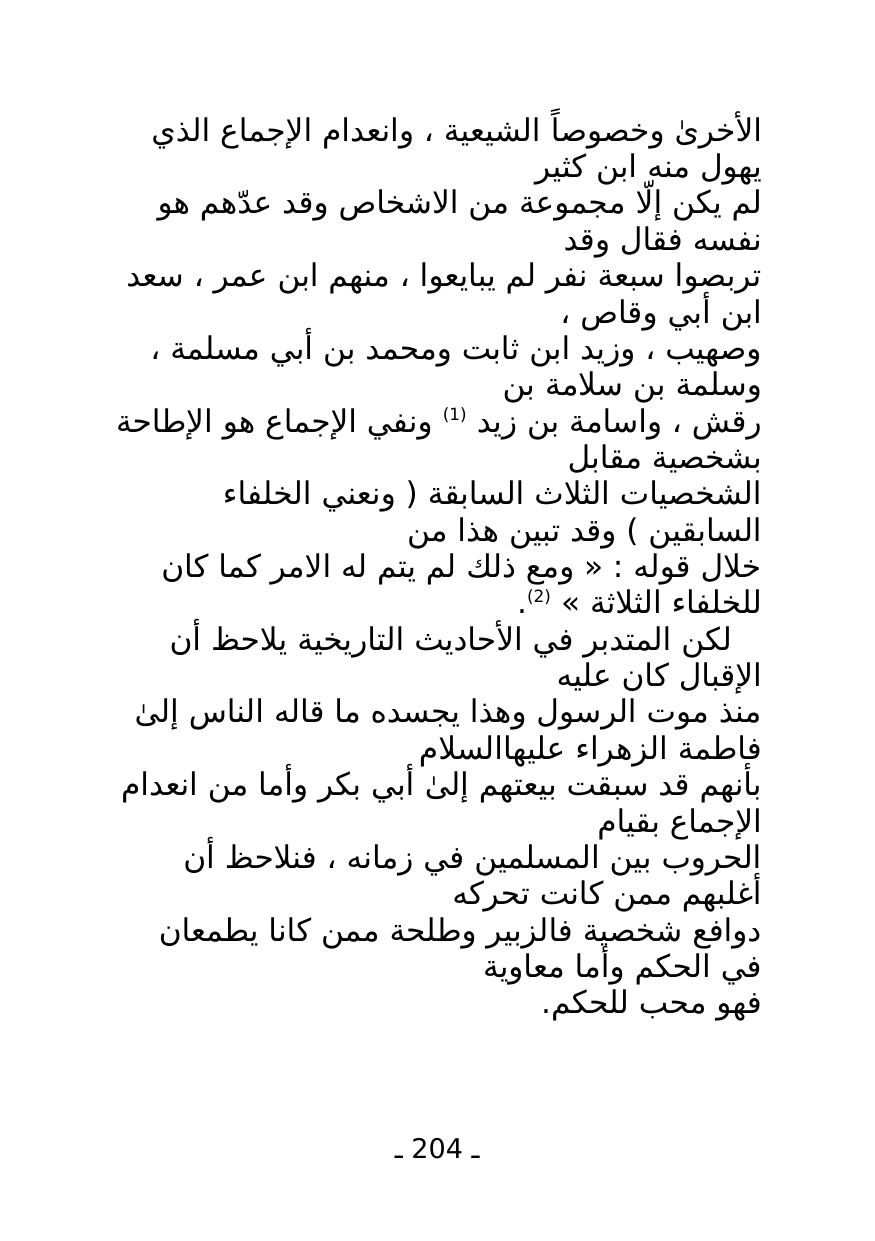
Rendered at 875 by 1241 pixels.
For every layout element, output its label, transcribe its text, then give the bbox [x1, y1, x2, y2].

text الأخرىٰ وخصوصاً الشيعية ، وانعدام الإجماع الذي يهول منه ابن كثير لم يكن إلّا مجموعة من الاشخاص وقد عدّهم هو نفسه فقال وقد تربصوا سبعة نفر لم يبايعوا ، منهم ابن عمر ، سعد ابن أبي وقاص ، وصهيب ، وزيد ابن ثابت ومحمد بن أبي مسلمة ، وسلمة بن سلامة بن رقش ، واسامة بن زيد (1) ونفي الإجماع هو الإطاحة بشخصية مقابل الشخصيات الثلاث السابقة ( ونعني الخلفاء السابقين ) وقد تبين هذا من خلال قوله : « ومع ذلك لم يتم له الامر كما كان للخلفاء الثلاثة » (2). [112, 112, 762, 621]
text لكن المتدبر في الأحاديث التاريخية يلاحظ أن الإقبال كان عليه منذ موت الرسول وهذا يجسده ما قاله الناس إلىٰ فاطمة الزهراء عليها‌السلام بأنهم قد سبقت بيعتهم إلىٰ أبي بكر وأما من انعدام الإجماع بقيام الحروب بين المسلمين في زمانه ، فنلاحظ أن أغلبهم ممن كانت تحركه دوافع شخصية فالزبير وطلحة ممن كانا يطمعان في الحكم وأما معاوية فهو محب للحكم. [112, 621, 762, 1021]
